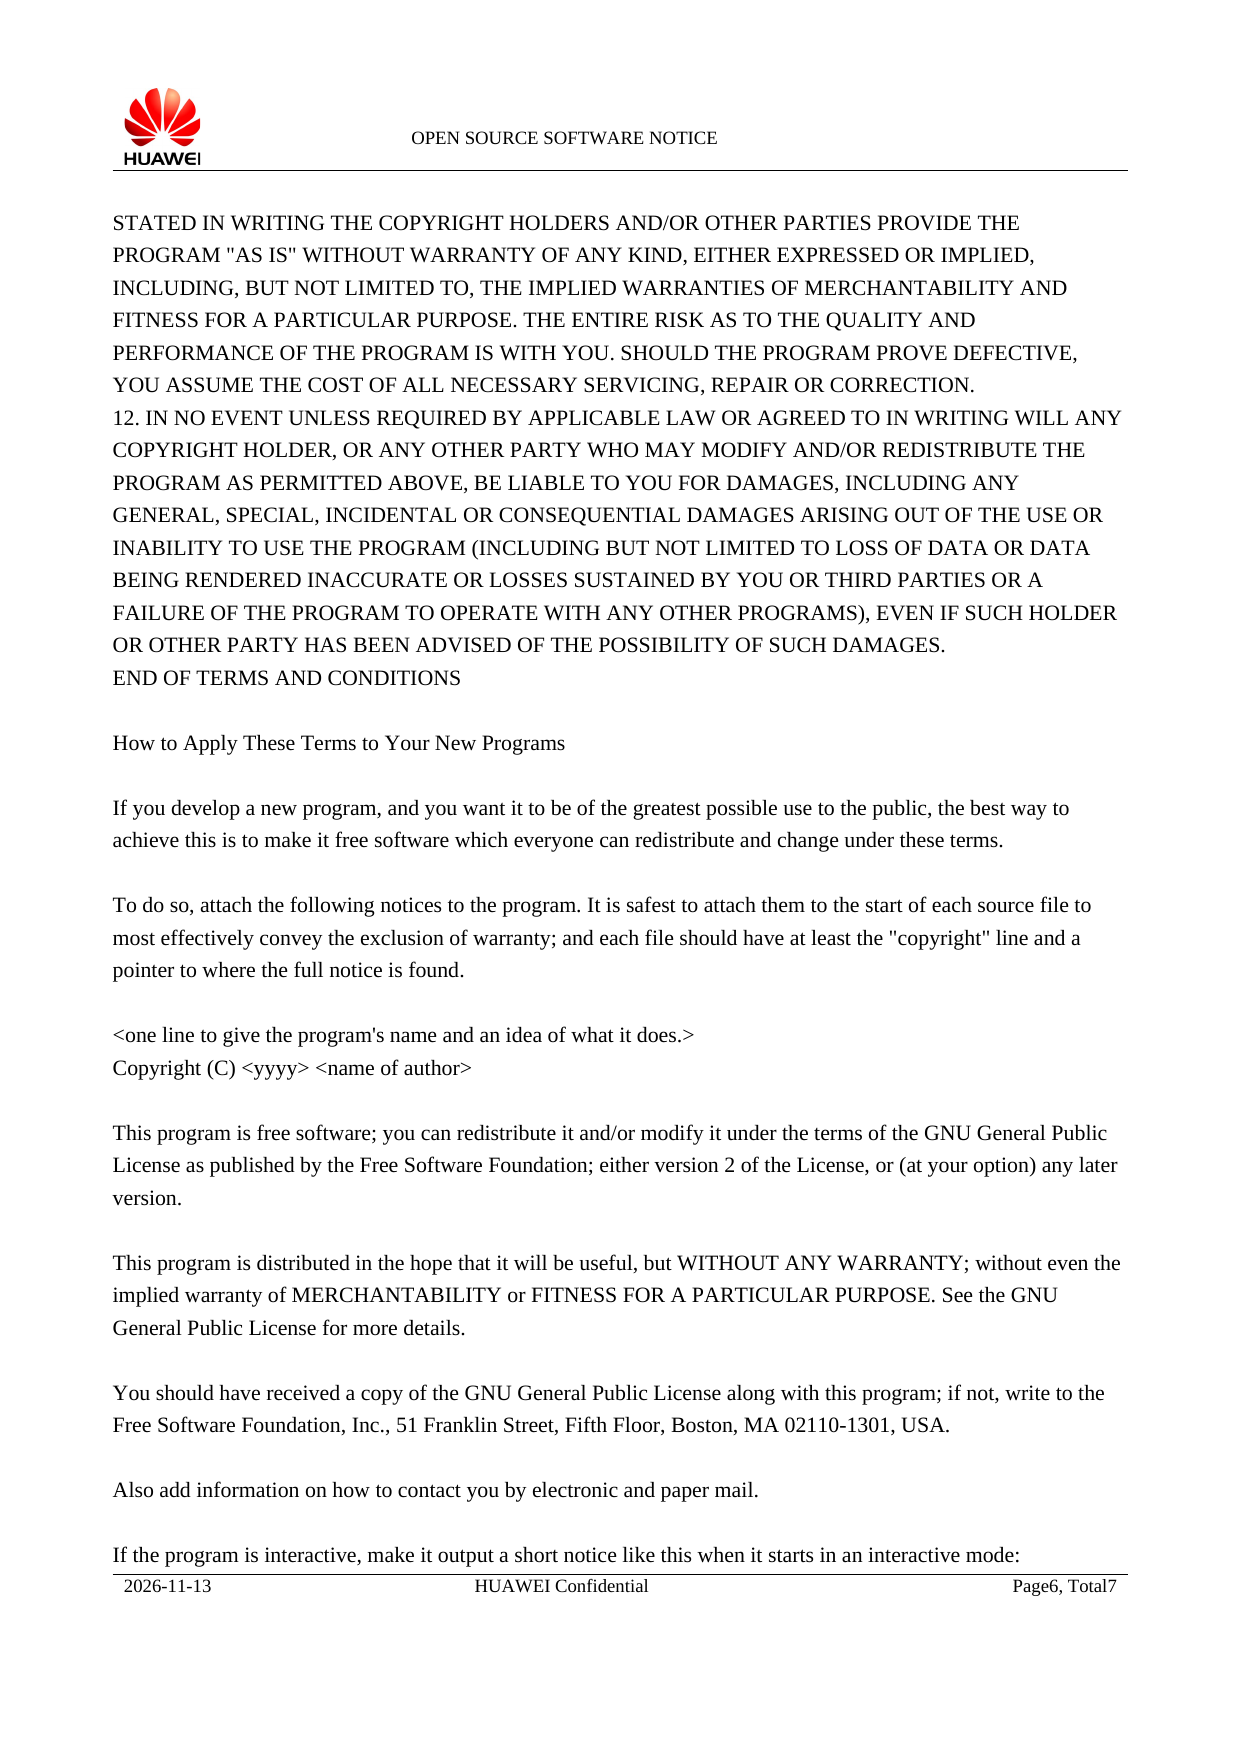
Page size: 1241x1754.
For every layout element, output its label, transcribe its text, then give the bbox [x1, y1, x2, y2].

picture [124, 88, 201, 165]
